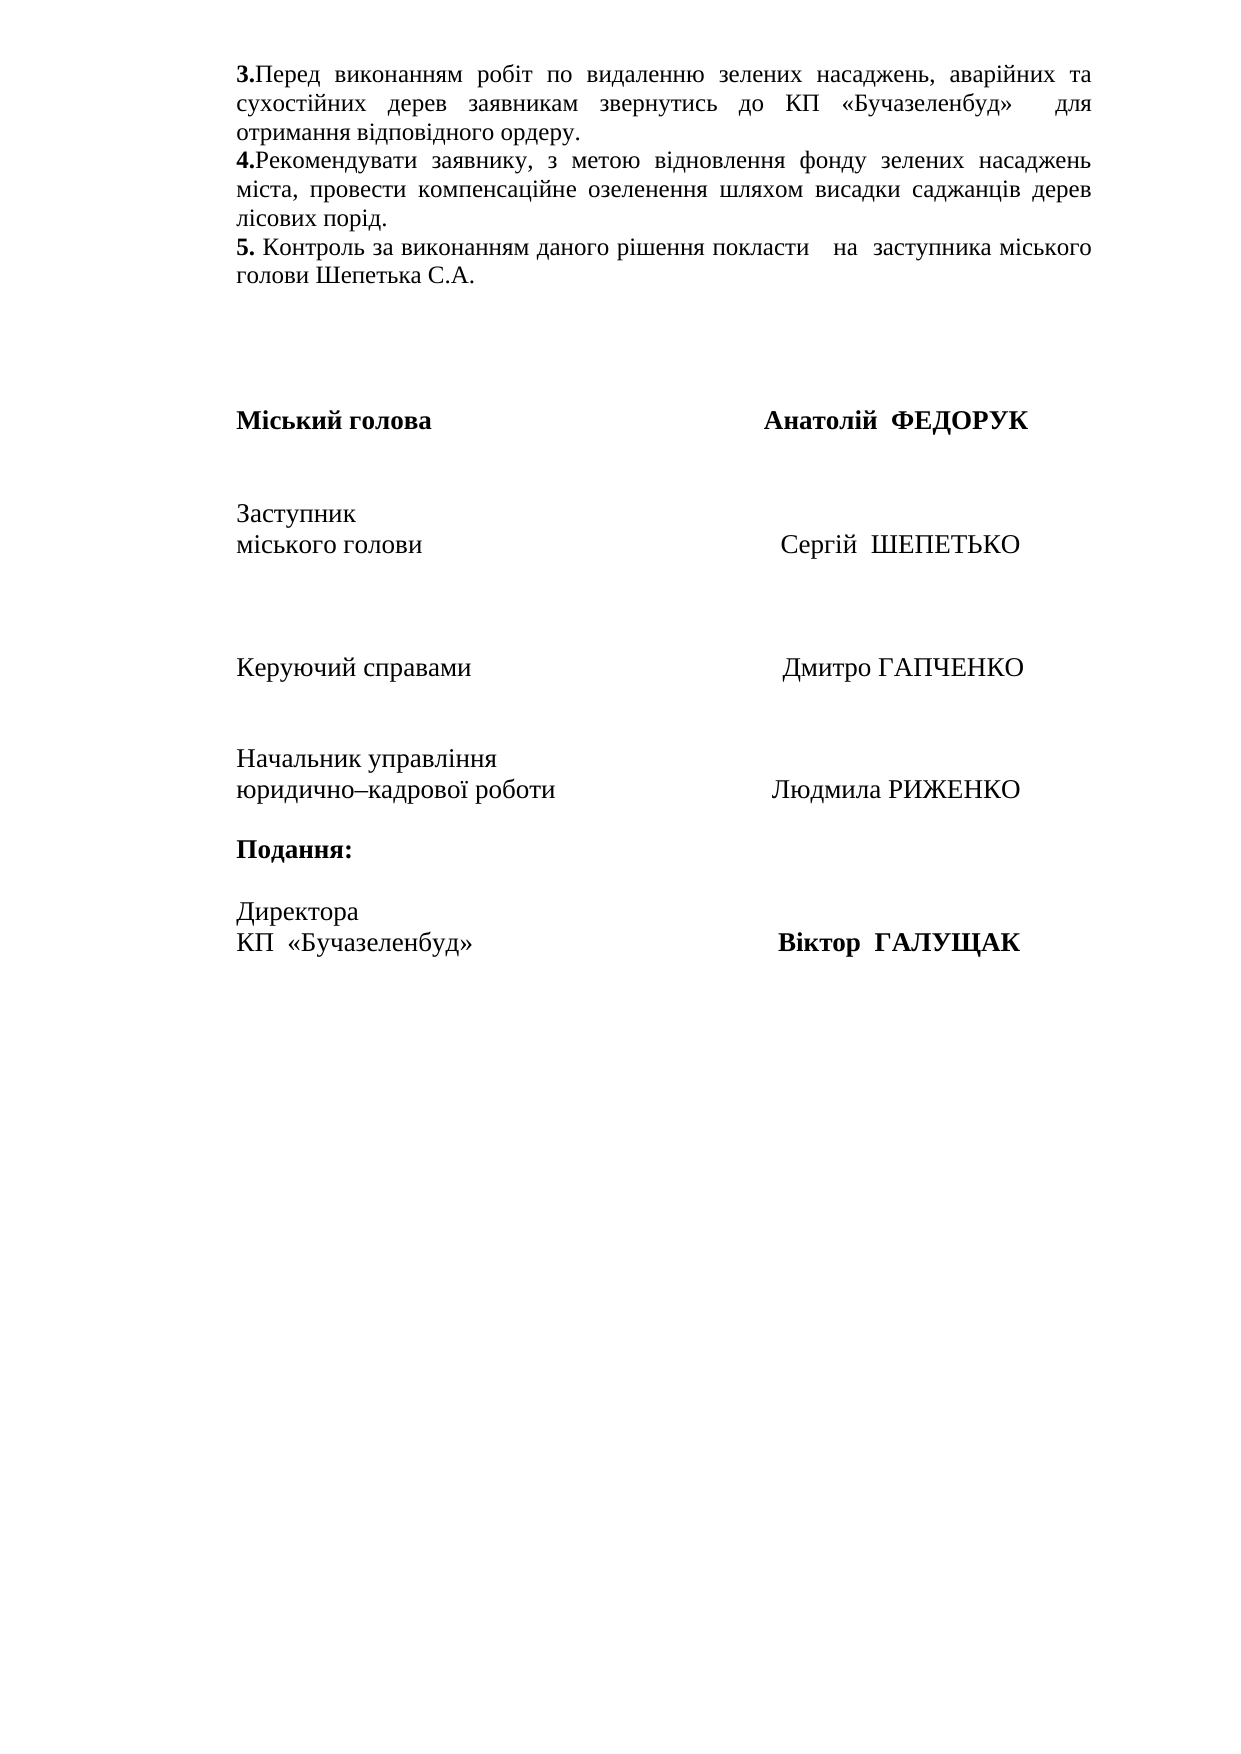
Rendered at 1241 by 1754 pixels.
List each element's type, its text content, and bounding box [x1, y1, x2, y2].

text Подання: [236, 833, 1092, 864]
text 5. Контроль за виконанням даного рішення покласти на заступника міського голови Шепетька С.А. [236, 232, 1092, 289]
text Керуючий справами Дмитро ГАПЧЕНКО [236, 651, 1092, 682]
text Директора [236, 895, 1092, 926]
text Заступник [236, 497, 1092, 529]
text 4.Рекомендувати заявнику, з метою відновлення фонду зелених насаджень міста, провести компенсаційне озеленення шляхом висадки саджанців дерев лісових порід. [236, 145, 1092, 232]
text міського голови Сергій ШЕПЕТЬКО [236, 529, 1092, 560]
text Міський голова Анатолій ФЕДОРУК [236, 404, 1092, 435]
text юридично–кадрової роботи Людмила РИЖЕНКО [236, 773, 1092, 804]
text КП «Бучазеленбуд» Віктор ГАЛУЩАК [236, 926, 1092, 957]
text Начальник управління [236, 742, 1092, 773]
text 3.Перед виконанням робіт по видаленню зелених насаджень, аварійних та сухостійних дерев заявникам звернутись до КП «Бучазеленбуд» для отримання відповідного ордеру. [236, 59, 1092, 145]
